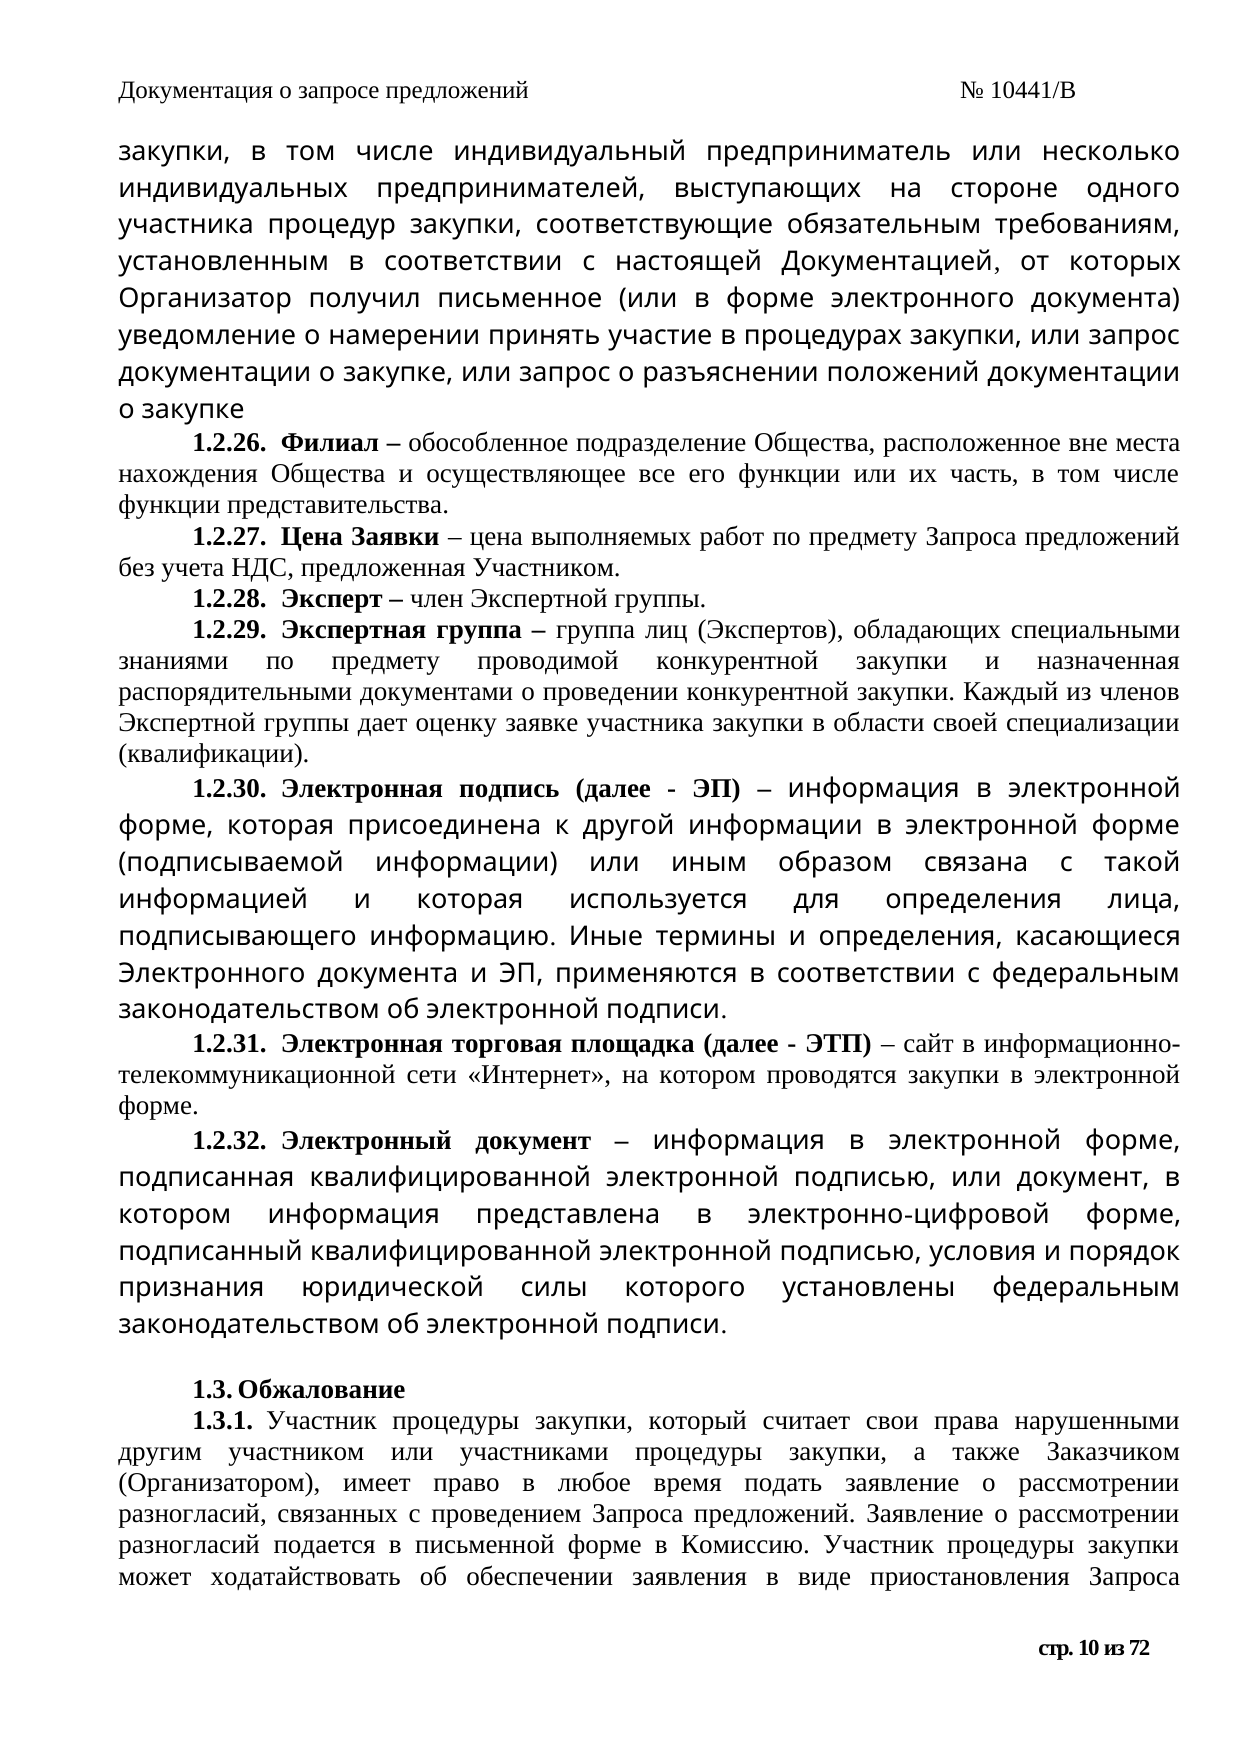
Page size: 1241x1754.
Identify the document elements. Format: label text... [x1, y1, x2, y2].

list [118, 131, 1181, 426]
list Экспертная группа – группа лиц (Экспертов), обладающих специальными знаниями по предмету проводимой конкурентной закупки и назначенная распорядительными документами о проведении конкурентной закупки. Каждый из членов Экспертной группы дает оценку заявке участника закупки в области своей специализации (квалификации). [118, 613, 1181, 769]
list Электронный документ – информация в электронной форме, подписанная квалифицированной электронной подписью, или документ, в котором информация представлена в электронно-цифровой форме, подписанный квалифицированной электронной подписью, условия и порядок признания юридической силы которого установлены федеральным законодательством об электронной подписи. [118, 1120, 1181, 1342]
subtitle Обжалование [118, 1373, 1181, 1404]
list Электронная подпись (далее - ЭП) – информация в электронной форме, которая присоединена к другой информации в электронной форме (подписываемой информации) или иным образом связана с такой информацией и которая используется для определения лица, подписывающего информацию. Иные термины и определения, касающиеся Электронного документа и ЭП, применяются в соответствии с федеральным законодательством об электронной подписи. [118, 769, 1181, 1027]
list Филиал – обособленное подразделение Общества, расположенное вне места нахождения Общества и осуществляющее все его функции или их часть, в том числе функции представительства. [118, 426, 1181, 519]
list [118, 1404, 1181, 1591]
list Цена Заявки – цена выполняемых работ по предмету Запроса предложений без учета НДС, предложенная Участником. [118, 519, 1181, 582]
list Эксперт – член Экспертной группы. [118, 582, 1181, 613]
list Электронная торговая площадка (далее - ЭТП) – сайт в информационно-телекоммуникационной сети «Интернет», на котором проводятся закупки в электронной форме. [118, 1027, 1181, 1120]
